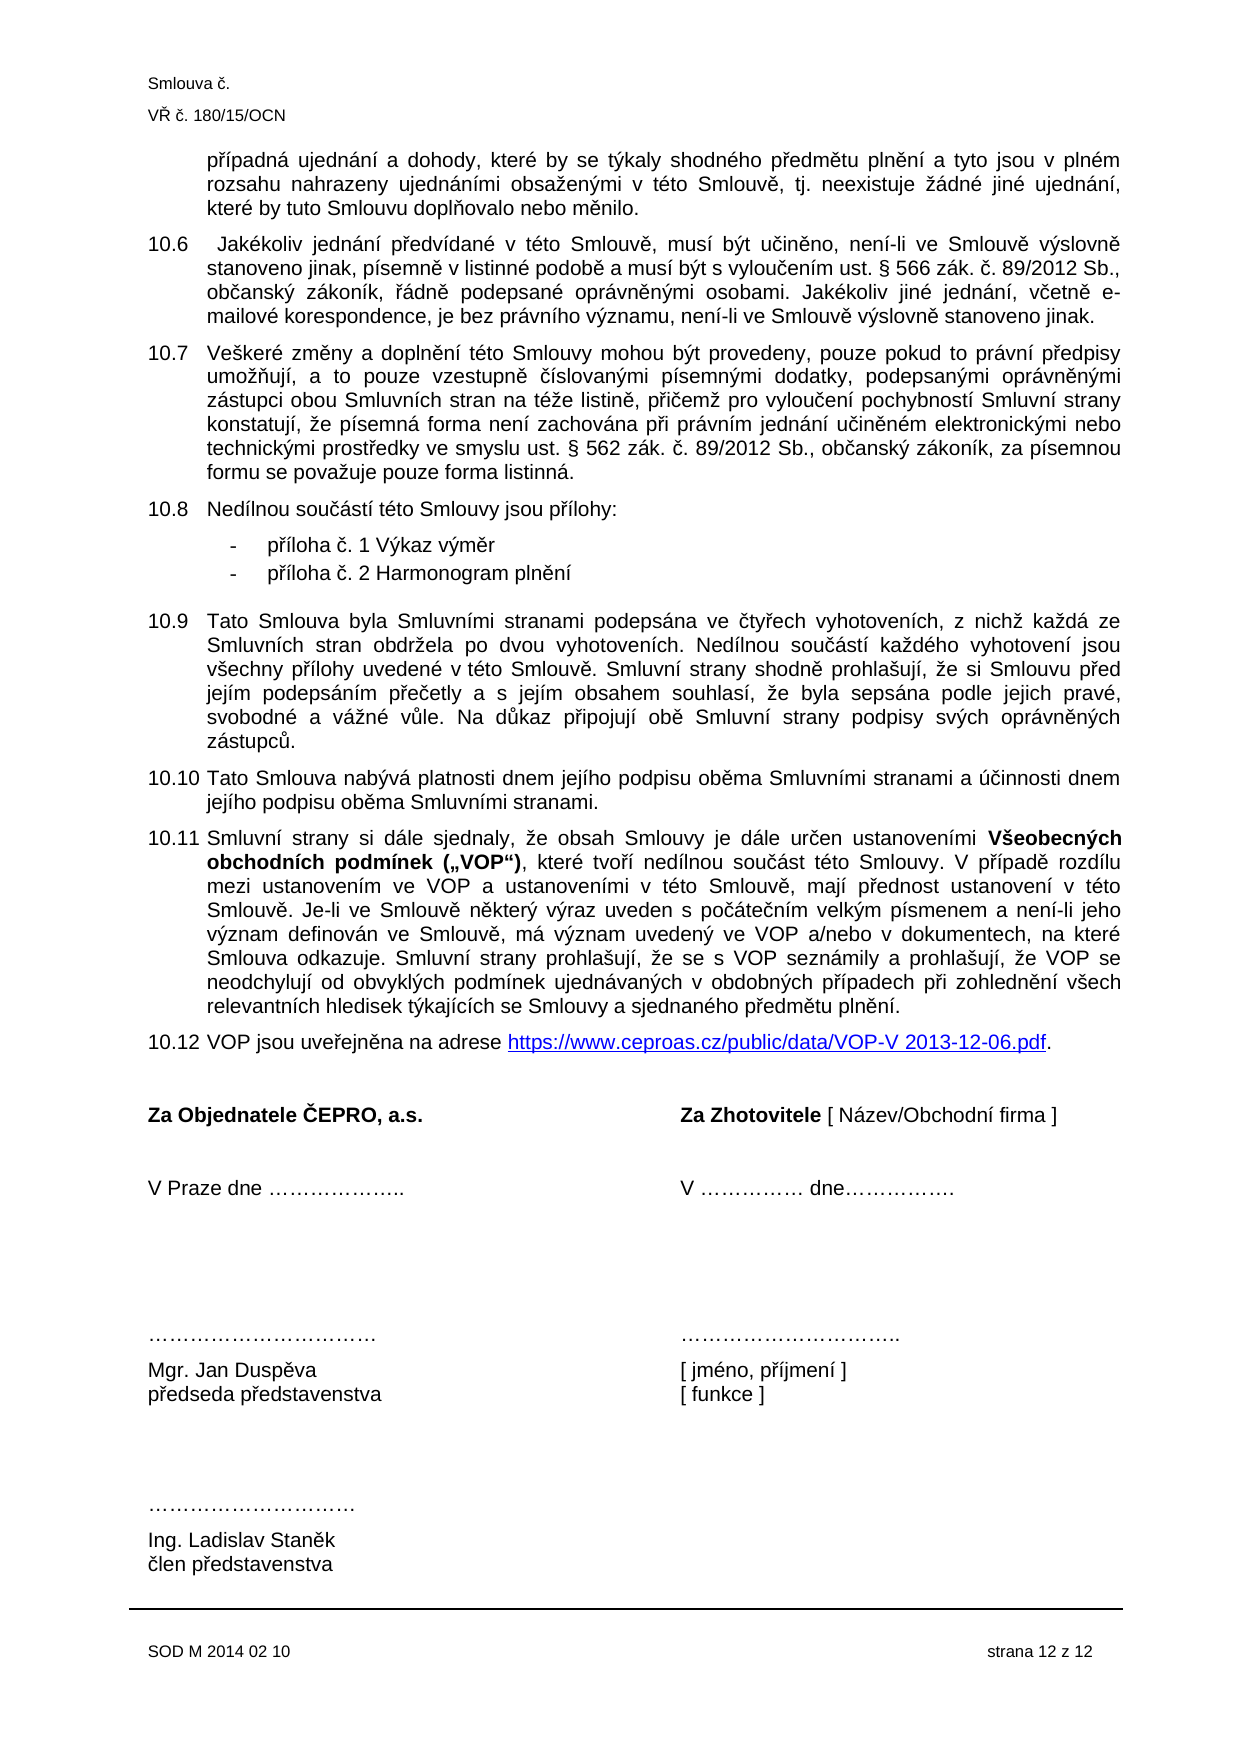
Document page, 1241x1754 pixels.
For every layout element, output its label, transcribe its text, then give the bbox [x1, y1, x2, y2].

text V Praze dne ……………….. V …………… dne……………. [148, 1176, 1122, 1200]
text Za Objednatele ČEPRO, a.s. Za Zhotovitele [ Název/Obchodní firma ] [148, 1103, 1122, 1127]
list Smluvní strany si dále sjednaly, že obsah Smlouvy je dále určen ustanoveními Všeobecných obchodních podmínek („VOP“), které tvoří nedílnou součást této Smlouvy. V případě rozdílu mezi ustanovením ve VOP a ustanoveními v této Smlouvě, mají přednost ustanovení v této Smlouvě. Je-li ve Smlouvě některý výraz uveden s počátečním velkým písmenem a není-li jeho význam definován ve Smlouvě, má význam uvedený ve VOP a/nebo v dokumentech, na které Smlouva odkazuje. Smluvní strany prohlašují, že se s VOP seznámily a prohlašují, že VOP se neodchylují od obvyklých podmínek ujednávaných v obdobných případech při zohlednění všech relevantních hledisek týkajících se Smlouvy a sjednaného předmětu plnění. [148, 826, 1122, 1018]
text ………………………… [148, 1492, 1122, 1516]
text Ing. Ladislav Staněk [148, 1528, 1122, 1552]
list Jakékoliv jednání předvídané v této Smlouvě, musí být učiněno, není-li ve Smlouvě výslovně stanoveno jinak, písemně v listinné podobě a musí být s vyloučením ust. § 566 zák. č. 89/2012 Sb., občanský zákoník, řádně podepsané oprávněnými osobami. Jakékoliv jiné jednání, včetně e-mailové korespondence, je bez právního významu, není-li ve Smlouvě výslovně stanoveno jinak. [148, 232, 1122, 328]
list Veškeré změny a doplnění této Smlouvy mohou být provedeny, pouze pokud to právní předpisy umožňují, a to pouze vzestupně číslovanými písemnými dodatky, podepsanými oprávněnými zástupci obou Smluvních stran na téže listině, přičemž pro vyloučení pochybností Smluvní strany konstatují, že písemná forma není zachována při právním jednání učiněném elektronickými nebo technickými prostředky ve smyslu ust. § 562 zák. č. 89/2012 Sb., občanský zákoník, za písemnou formu se považuje pouze forma listinná. [148, 340, 1122, 484]
list příloha č. 1 Výkaz výměr [229, 533, 1122, 557]
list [148, 148, 1122, 219]
list příloha č. 2 Harmonogram plnění [229, 561, 1122, 585]
list Nedílnou součástí této Smlouvy jsou přílohy: [148, 497, 1122, 521]
text předseda představenstva [ funkce ] [148, 1382, 1122, 1406]
list Tato Smlouva byla Smluvními stranami podepsána ve čtyřech vyhotoveních, z nichž každá ze Smluvních stran obdržela po dvou vyhotoveních. Nedílnou součástí každého vyhotovení jsou všechny přílohy uvedené v této Smlouvě. Smluvní strany shodně prohlašují, že si Smlouvu před jejím podepsáním přečetly a s jejím obsahem souhlasí, že byla sepsána podle jejich pravé, svobodné a vážné vůle. Na důkaz připojují obě Smluvní strany podpisy svých oprávněných zástupců. [148, 609, 1122, 753]
text člen představenstva [148, 1552, 1122, 1576]
list Tato Smlouva nabývá platnosti dnem jejího podpisu oběma Smluvními stranami a účinnosti dnem jejího podpisu oběma Smluvními stranami. [148, 766, 1122, 813]
list VOP jsou uveřejněna na adrese https://www.ceproas.cz/public/data/VOP-V 2013-12-06.pdf. [148, 1030, 1122, 1054]
text …………………………… ………………………….. [148, 1322, 1122, 1346]
text Mgr. Jan Duspěva [ jméno, příjmení ] [148, 1358, 1122, 1382]
